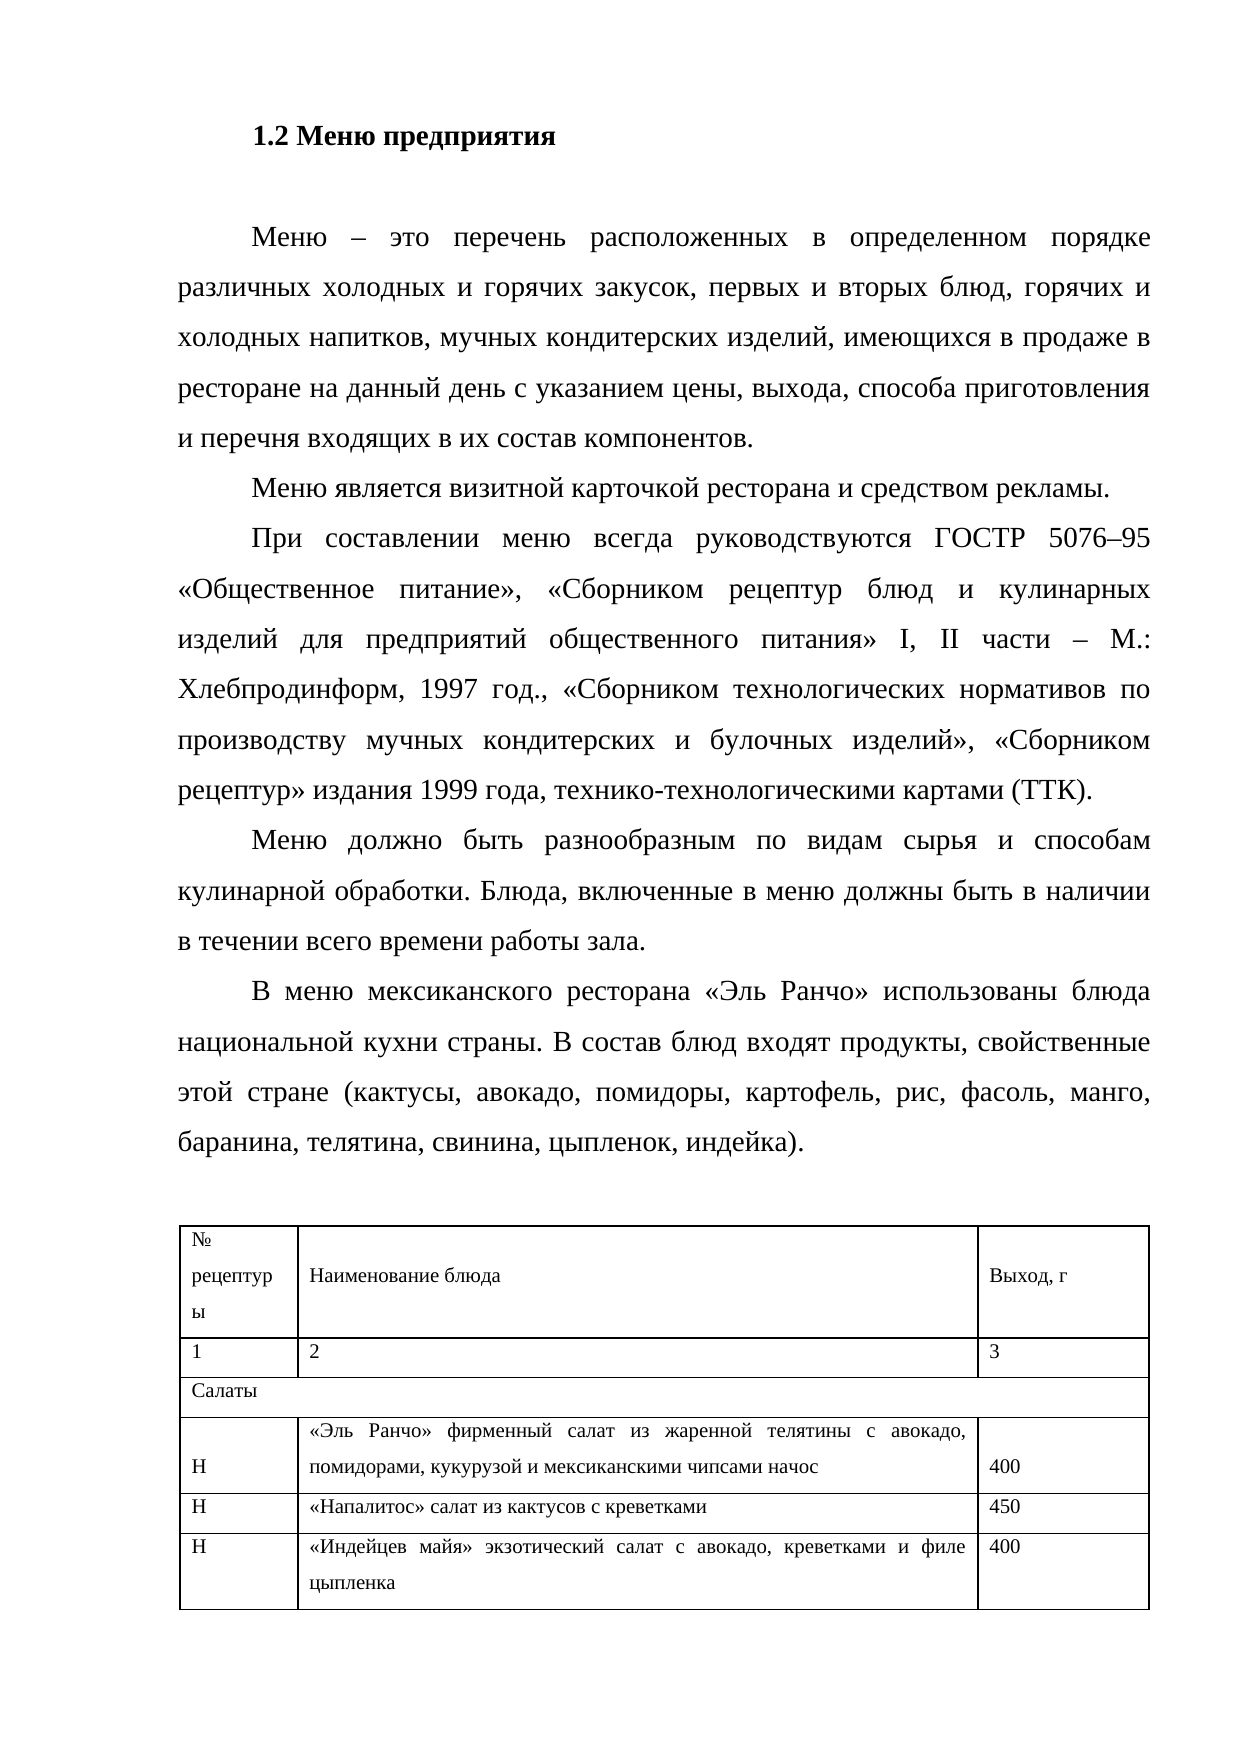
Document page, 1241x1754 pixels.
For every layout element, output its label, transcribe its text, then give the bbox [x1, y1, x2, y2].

table_header Выход, г [979, 1227, 1148, 1337]
table_cell «Напалитос» салат из кактусов с креветками [299, 1494, 977, 1533]
table_cell 2 [299, 1339, 977, 1377]
table_cell 450 [979, 1494, 1148, 1533]
table_cell «Эль Ранчо» фирменный салат из жаренной телятины с авокадо, помидорами, кукурузой и мексиканскими чипсами начос [299, 1418, 977, 1493]
table_cell 400 [979, 1534, 1148, 1608]
table_cell Салаты [181, 1378, 1148, 1417]
table_cell 1 [181, 1339, 297, 1377]
table_cell 400 [979, 1418, 1148, 1493]
table_cell Н [181, 1494, 297, 1533]
table_header Наименование блюда [299, 1227, 977, 1337]
text 1.2 Меню предприятия [177, 118, 1152, 152]
text В меню мексиканского ресторана «Эль Ранчо» использованы блюда национальной кухни страны. В состав блюд входят продукты, свойственные этой стране (кактусы, авокадо, помидоры, картофель, рис, фасоль, манго, баранина, телятина, свинина, цыпленок, индейка). [177, 973, 1152, 1158]
text Меню является визитной карточкой ресторана и средством рекламы. [177, 470, 1152, 504]
table_header № рецептуры [181, 1227, 297, 1337]
text Меню должно быть разнообразным по видам сырья и способам кулинарной обработки. Блюда, включенные в меню должны быть в наличии в течении всего времени работы зала. [177, 822, 1152, 957]
table_cell Н [181, 1418, 297, 1493]
table_cell Н [181, 1534, 297, 1608]
text При составлении меню всегда руководствуются ГОСТР 5076–95 «Общественное питание», «Сборником рецептур блюд и кулинарных изделий для предприятий общественного питания» I, II части – М.: Хлебпродинформ, 1997 год., «Сборником технологических нормативов по производству мучных кондитерских и булочных изделий», «Сборником рецептур» издания 1999 года, технико-технологическими картами (ТТК). [177, 521, 1152, 806]
text Меню – это перечень расположенных в определенном порядке различных холодных и горячих закусок, первых и вторых блюд, горячих и холодных напитков, мучных кондитерских изделий, имеющихся в продаже в ресторане на данный день с указанием цены, выхода, способа приготовления и перечня входящих в их состав компонентов. [177, 219, 1152, 453]
table_cell 3 [979, 1339, 1148, 1377]
table_cell «Индейцев майя» экзотический салат с авокадо, креветками и филе цыпленка [299, 1534, 977, 1608]
